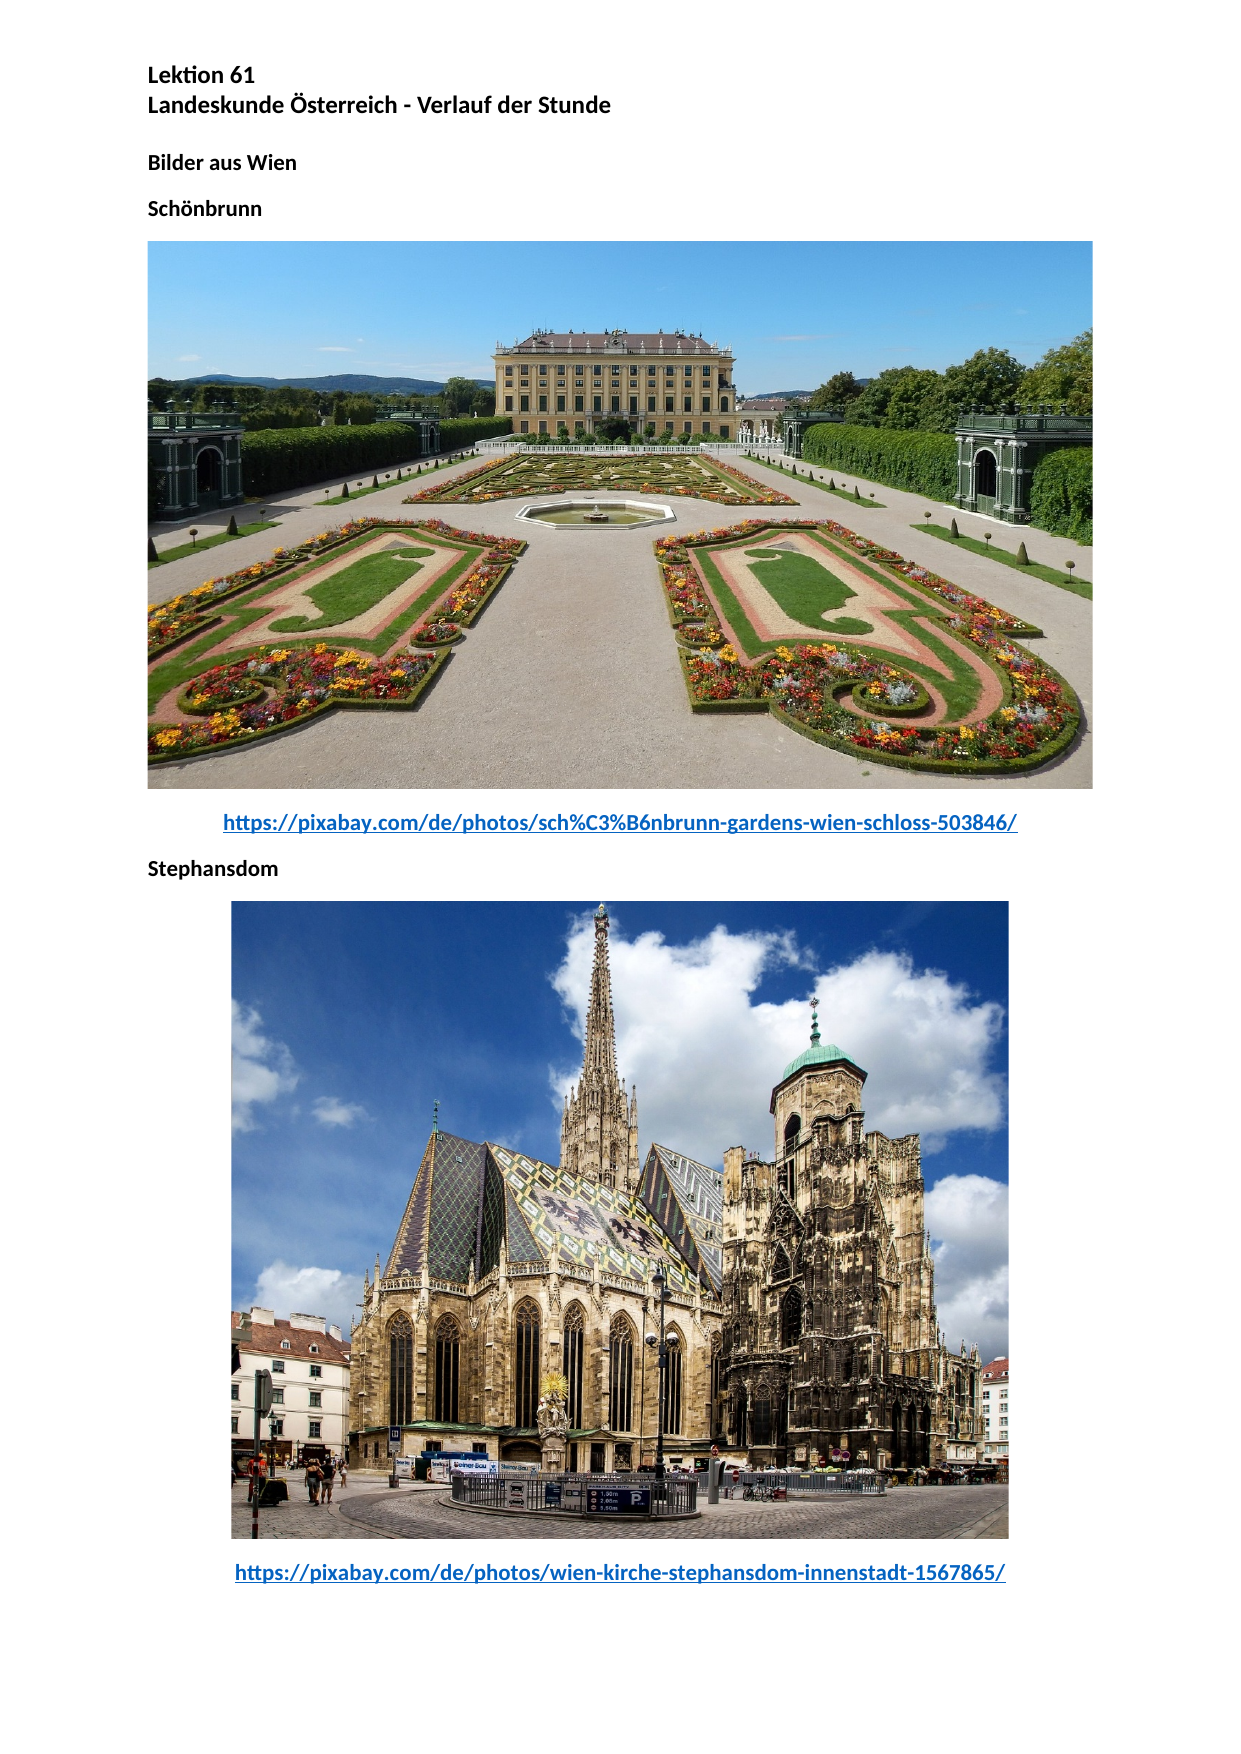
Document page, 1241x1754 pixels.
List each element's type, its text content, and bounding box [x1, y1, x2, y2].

text https://pixabay.com/de/photos/sch%C3%B6nbrunn-gardens-wien-schloss-503846/ [148, 808, 1093, 836]
picture [147, 241, 1093, 789]
picture [231, 901, 1009, 1539]
text Bilder aus Wien [148, 148, 1093, 176]
text Stephansdom [148, 854, 1093, 882]
text https://pixabay.com/de/photos/wien-kirche-stephansdom-innenstadt-1567865/ [148, 1558, 1093, 1586]
text Schönbrunn [148, 194, 1093, 222]
